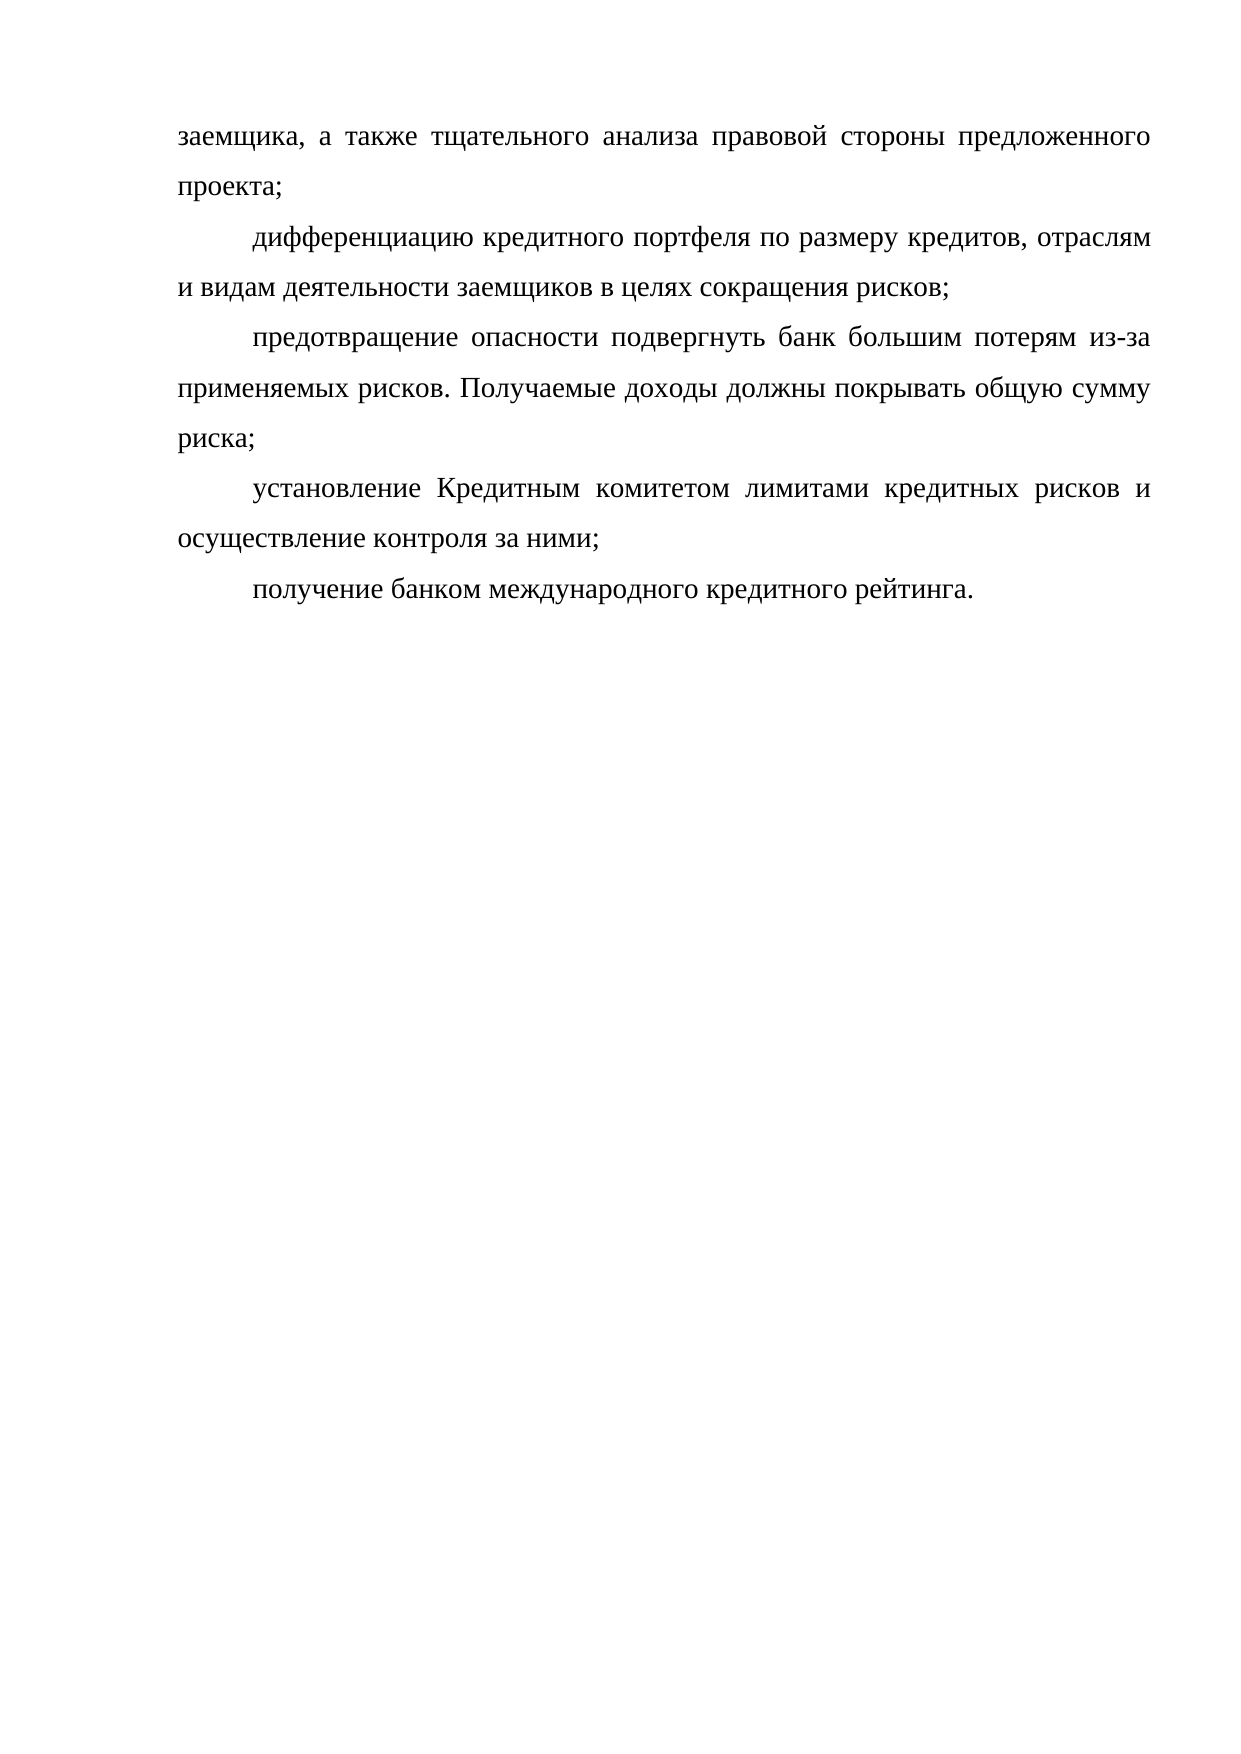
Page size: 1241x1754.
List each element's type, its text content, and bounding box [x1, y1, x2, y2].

text дифференциацию кредитного портфеля по размеру кредитов, отраслям и видам деятельности заемщиков в целях сокращения рисков; [177, 219, 1152, 303]
text установление Кредитным комитетом лимитами кредитных рисков и осуществление контроля за ними; [177, 470, 1152, 554]
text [177, 118, 1152, 202]
text получение банком международного кредитного рейтинга. [177, 571, 1152, 604]
text предотвращение опасности подвергнуть банк большим потерям из-за применяемых рисков. Получаемые доходы должны покрывать общую сумму риска; [177, 319, 1152, 453]
